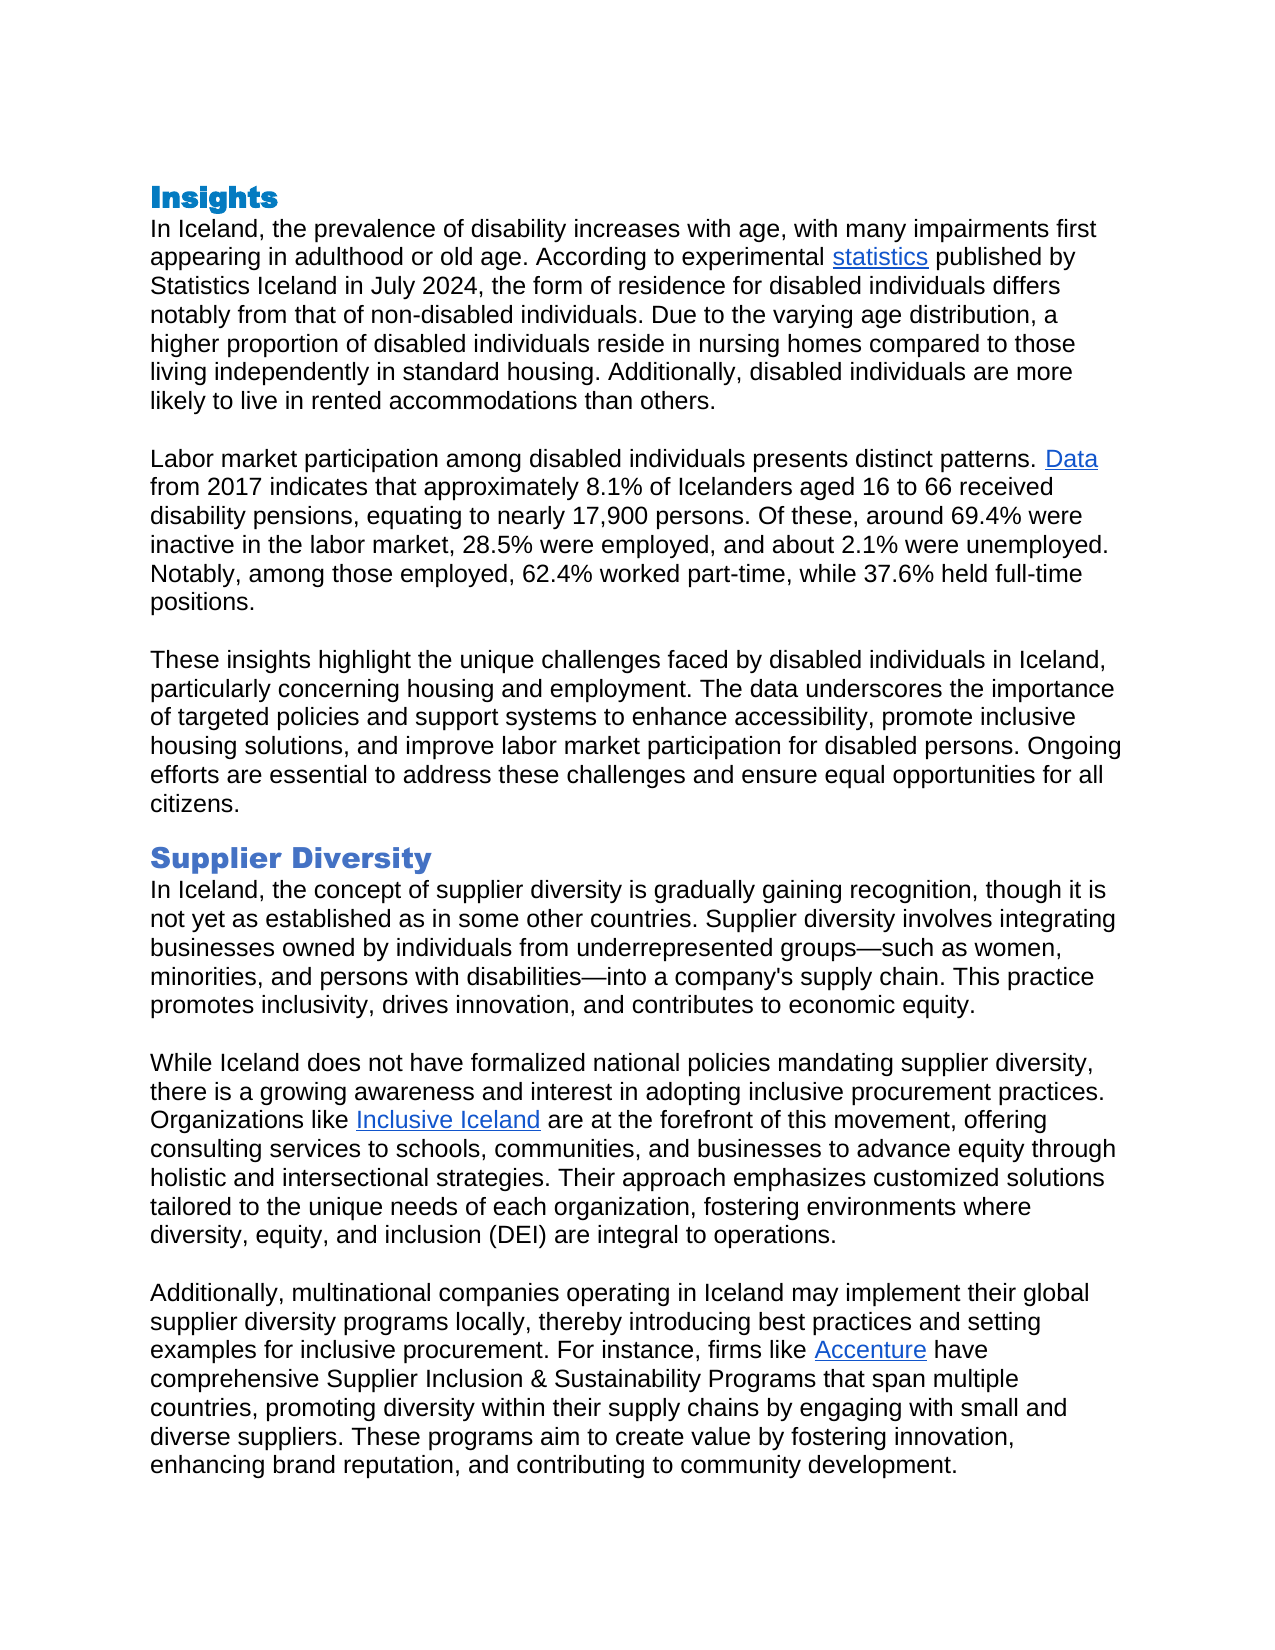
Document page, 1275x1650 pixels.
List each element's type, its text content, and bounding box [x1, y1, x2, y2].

subtitle Supplier Diversity [150, 842, 1125, 875]
text While Iceland does not have formalized national policies mandating supplier diversity, there is a growing awareness and interest in adopting inclusive procurement practices. Organizations like Inclusive Iceland are at the forefront of this movement, offering consulting services to schools, communities, and businesses to advance equity through holistic and intersectional strategies. Their approach emphasizes customized solutions tailored to the unique needs of each organization, fostering environments where diversity, equity, and inclusion (DEI) are integral to operations. [150, 1048, 1125, 1249]
text These insights highlight the unique challenges faced by disabled individuals in Iceland, particularly concerning housing and employment. The data underscores the importance of targeted policies and support systems to enhance accessibility, promote inclusive housing solutions, and improve labor market participation for disabled persons. Ongoing efforts are essential to address these challenges and ensure equal opportunities for all citizens. [150, 645, 1125, 817]
text Labor market participation among disabled individuals presents distinct patterns. Data from 2017 indicates that approximately 8.1% of Icelanders aged 16 to 66 received disability pensions, equating to nearly 17,900 persons. Of these, around 69.4% were inactive in the labor market, 28.5% were employed, and about 2.1% were unemployed. Notably, among those employed, 62.4% worked part-time, while 37.6% held full-time positions. [150, 443, 1125, 616]
text In Iceland, the concept of supplier diversity is gradually gaining recognition, though it is not yet as established as in some other countries. Supplier diversity involves integrating businesses owned by individuals from underrepresented groups—such as women, minorities, and persons with disabilities—into a company's supply chain. This practice promotes inclusivity, drives innovation, and contributes to economic equity. [150, 875, 1125, 1019]
text In Iceland, the prevalence of disability increases with age, with many impairments first appearing in adulthood or old age. According to experimental statistics published by Statistics Iceland in July 2024, the form of residence for disabled individuals differs notably from that of non-disabled individuals. Due to the varying age distribution, a higher proportion of disabled individuals reside in nursing homes compared to those living independently in standard housing. Additionally, disabled individuals are more likely to live in rented accommodations than others. [150, 213, 1125, 415]
text Insights [150, 181, 1125, 213]
text Additionally, multinational companies operating in Iceland may implement their global supplier diversity programs locally, thereby introducing best practices and setting examples for inclusive procurement. For instance, firms like Accenture have comprehensive Supplier Inclusion & Sustainability Programs that span multiple countries, promoting diversity within their supply chains by engaging with small and diverse suppliers. These programs aim to create value by fostering innovation, enhancing brand reputation, and contributing to community development. [150, 1278, 1125, 1479]
